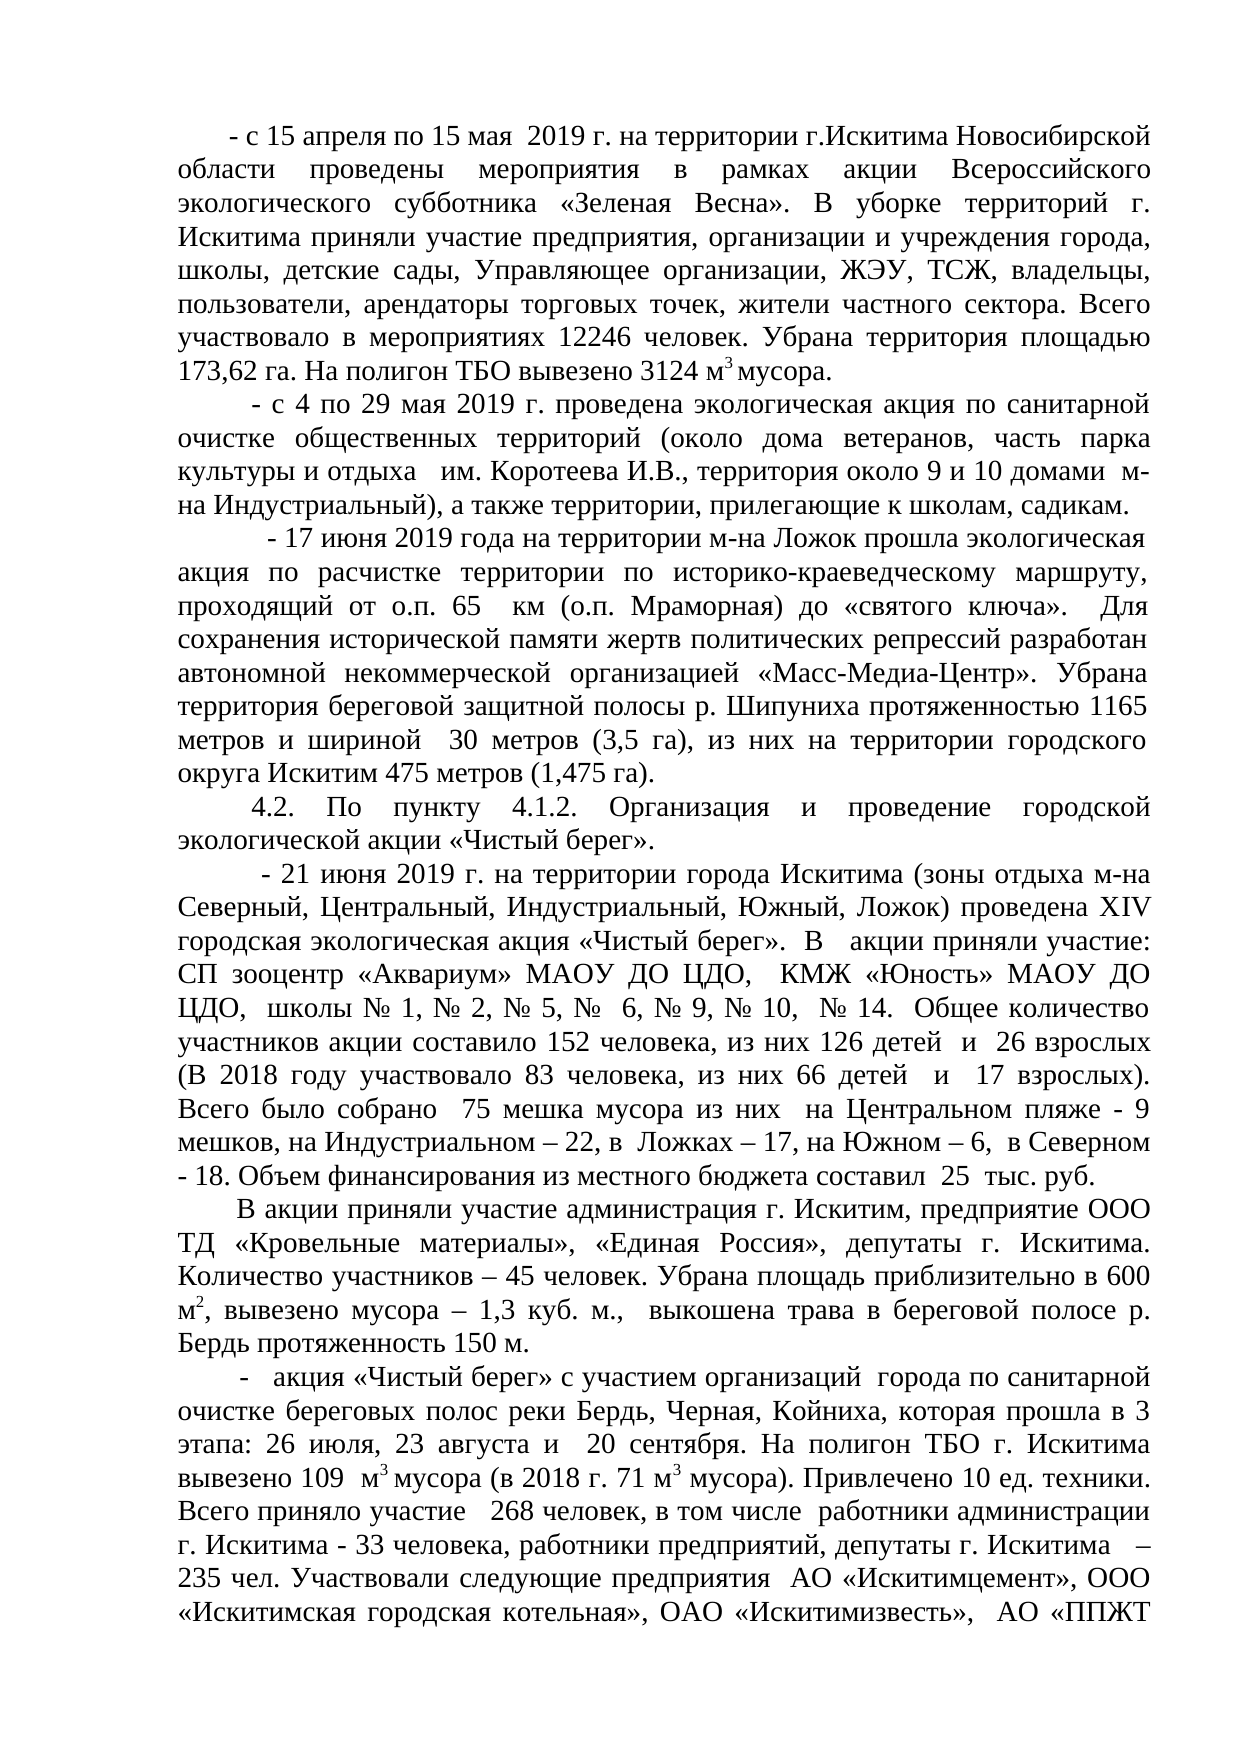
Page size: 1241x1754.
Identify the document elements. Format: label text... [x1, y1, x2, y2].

text - с 15 апреля по 15 мая 2019 г. на территории г.Искитима Новосибирской области проведены мероприятия в рамках акции Всероссийского экологического субботника «Зеленая Весна». В уборке территорий г. Искитима приняли участие предприятия, организации и учреждения города, школы, детские сады, Управляющее организации, ЖЭУ, ТСЖ, владельцы, пользователи, арендаторы торговых точек, жители частного сектора. Всего участвовало в мероприятиях 12246 человек. Убрана территория площадью 173,62 га. На полигон ТБО вывезено 3124 м3 мусора. [177, 118, 1152, 386]
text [177, 1359, 1152, 1627]
list - 21 июня 2019 г. на территории города Искитима (зоны отдыха м-на Северный, Центральный, Индустриальный, Южный, Ложок) проведена ХIV городская экологическая акция «Чистый берег». В акции приняли участие: СП зооцентр «Аквариум» МАОУ ДО ЦДО, КМЖ «Юность» МАОУ ДО ЦДО, школы № 1, № 2, № 5, № 6, № 9, № 10, № 14. Общее количество участников акции составило 152 человека, из них 126 детей и 26 взрослых (В 2018 году участвовало 83 человека, из них 66 детей и 17 взрослых). Всего было собрано 75 мешка мусора из них на Центральном пляже - 9 мешков, на Индустриальном – 22, в Ложках – 17, на Южном – 6, в Северном - 18. Объем финансирования из местного бюджета составил 25 тыс. руб. [177, 856, 1152, 1191]
list 4.2. По пункту 4.1.2. Организация и проведение городской экологической акции «Чистый берег». [177, 789, 1152, 856]
text - 17 июня 2019 года на территории м-на Ложок прошла экологическая акция по расчистке территории по историко-краеведческому маршруту, проходящий от о.п. 65 км (о.п. Мраморная) до «святого ключа». Для сохранения исторической памяти жертв политических репрессий разработан автономной некоммерческой организацией «Масс-Медиа-Центр». Убрана территория береговой защитной полосы р. Шипуниха протяженностью 1165 метров и шириной 30 метров (3,5 га), из них на территории городского округа Искитим 475 метров (1,475 га). [177, 521, 1148, 789]
text - с 4 по 29 мая 2019 г. проведена экологическая акция по санитарной очистке общественных территорий (около дома ветеранов, часть парка культуры и отдыха им. Коротеева И.В., территория около 9 и 10 домами м-на Индустриальный), а также территории, прилегающие к школам, садикам. [177, 386, 1152, 521]
text В акции приняли участие администрация г. Искитим, предприятие ООО ТД «Кровельные материалы», «Единая Россия», депутаты г. Искитима. Количество участников – 45 человек. Убрана площадь приблизительно в 600 м2, вывезено мусора – 1,3 куб. м., выкошена трава в береговой полосе р. Бердь протяженность 150 м. [177, 1191, 1152, 1359]
